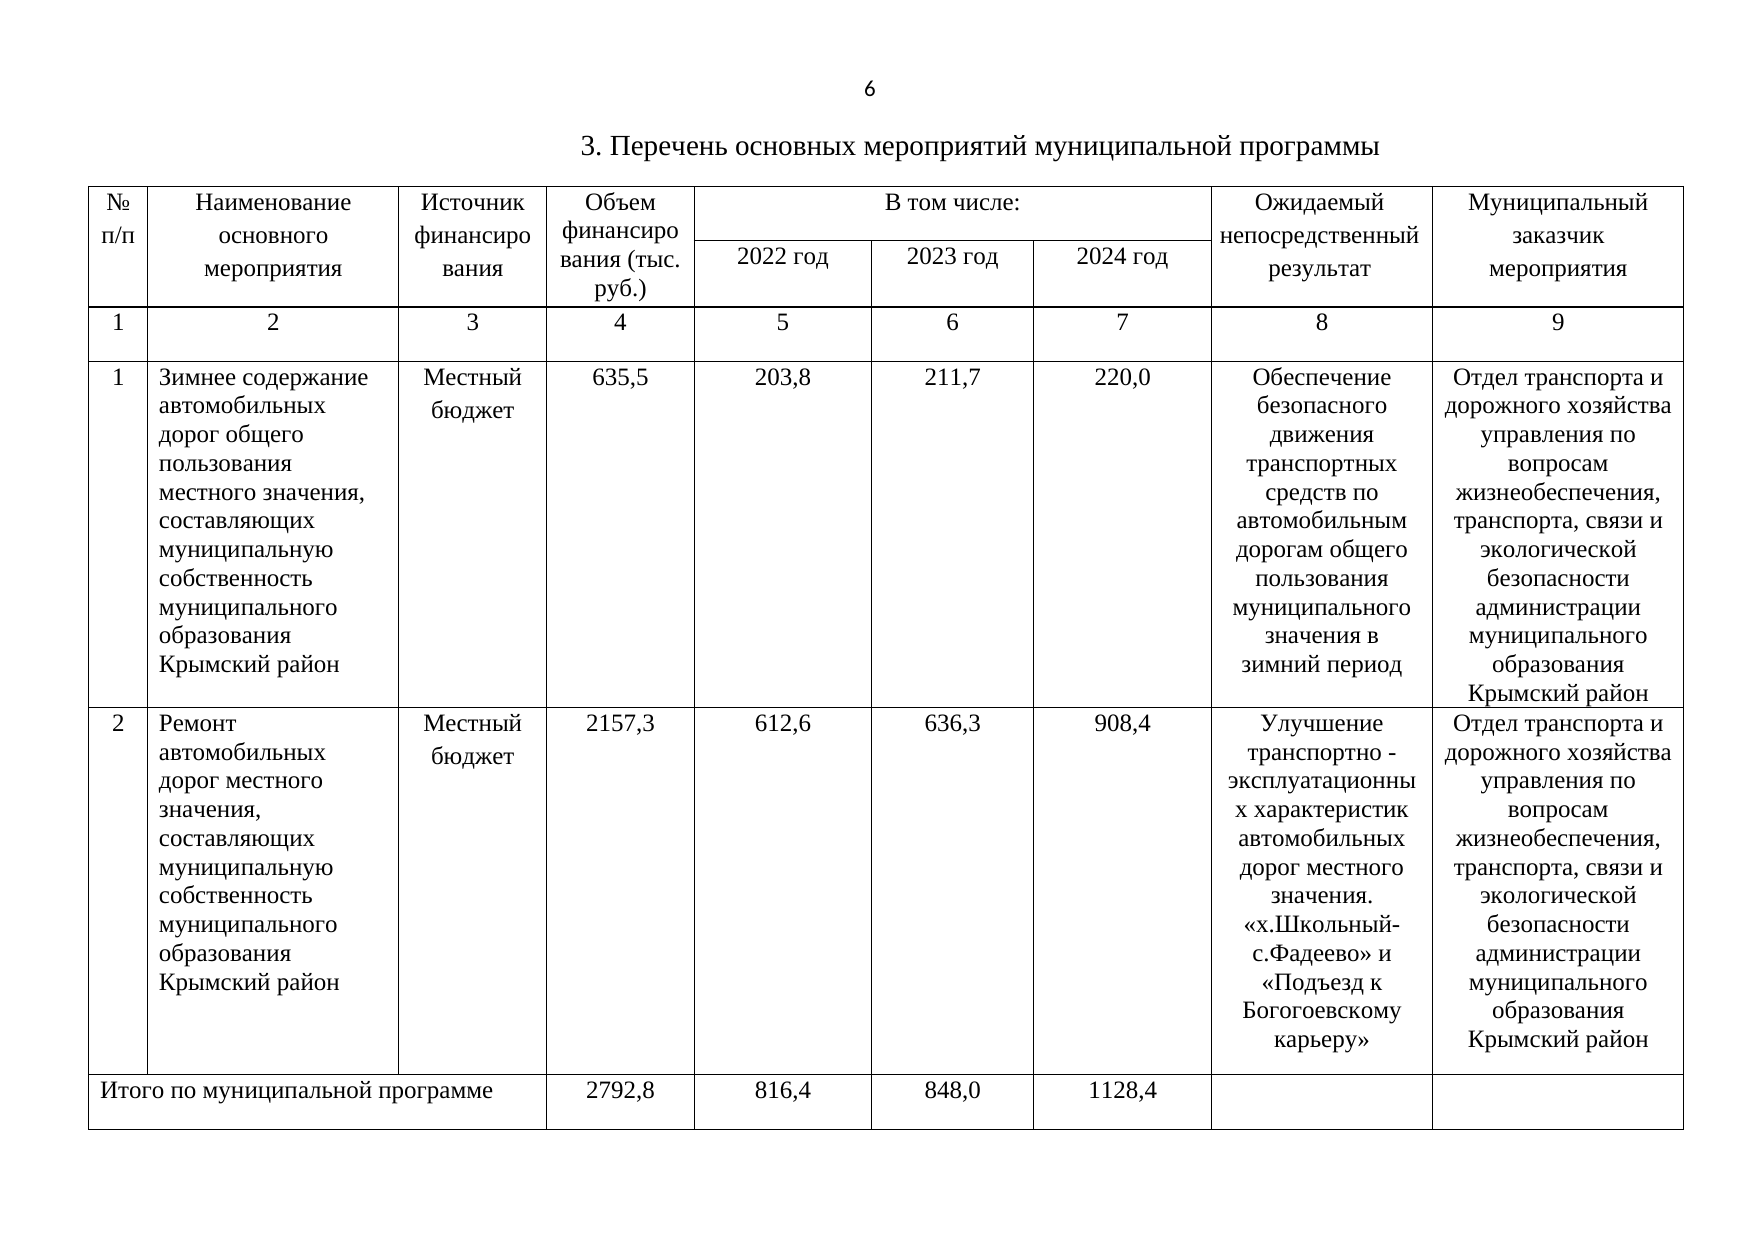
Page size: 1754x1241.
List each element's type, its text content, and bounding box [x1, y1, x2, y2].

table_cell 2023 год [872, 241, 1033, 306]
table_cell Итого по муниципальной программе [89, 1075, 546, 1129]
table_cell Улучшение транспортно -эксплуатационных характеристик автомобильных дорог местного значения. «х.Школьный-с.Фадеево» и «Подъезд к Богогоевскому карьеру» [1212, 708, 1432, 1074]
table_cell 3 [399, 308, 546, 361]
table_cell Зимнее содержание автомобильных дорог общего пользования местного значения, составляющих муниципальную собственность муниципального образования Крымский район [148, 362, 398, 707]
table_cell 8 [1212, 308, 1432, 361]
table_cell 612,6 [695, 708, 871, 1074]
table_header Муниципальный заказчик мероприятия [1433, 187, 1683, 306]
table_cell 2022 год [695, 241, 871, 306]
table_cell 1 [89, 308, 147, 361]
table_cell 4 [547, 308, 694, 361]
table_cell 1 [89, 362, 147, 707]
table_cell 848,0 [872, 1075, 1033, 1129]
table_cell 635,5 [547, 362, 694, 707]
table_cell 5 [695, 308, 871, 361]
table_header Ожидаемый непосредственный результат [1212, 187, 1432, 306]
text 3. Перечень основных мероприятий муниципальной программы [89, 128, 1754, 162]
table_cell Ремонт автомобильных дорог местного значения, составляющих муниципальную собственность муниципального образования Крымский район [148, 708, 398, 1074]
table_header Наименование основного мероприятия [148, 187, 398, 306]
table_header № п/п [89, 187, 147, 306]
table_cell 9 [1433, 308, 1683, 361]
table_cell 2024 год [1034, 241, 1211, 306]
table_cell 1128,4 [1034, 1075, 1211, 1129]
table_cell Местный бюджет [399, 362, 546, 707]
table_cell 2 [89, 708, 147, 1074]
table_cell Обеспечение безопасного движения транспортных средств по автомобильным дорогам общего пользования муниципального значения в зимний период [1212, 362, 1432, 707]
table_header Источник финансирования [399, 187, 546, 306]
table_cell 636,3 [872, 708, 1033, 1074]
table_cell Местный бюджет [399, 708, 546, 1074]
table_cell [1212, 1075, 1432, 1129]
table_cell 6 [872, 308, 1033, 361]
table_header Объем финансирования (тыс. руб.) [547, 187, 694, 306]
table_cell Отдел транспорта и дорожного хозяйства управления по вопросам жизнеобеспечения, транспорта, связи и экологической безопасности администрации муниципального образования Крымский район [1433, 362, 1683, 707]
table_cell [1433, 1075, 1683, 1129]
table_cell 220,0 [1034, 362, 1211, 707]
table_cell 7 [1034, 308, 1211, 361]
table_cell 2157,3 [547, 708, 694, 1074]
table_cell 2 [148, 308, 398, 361]
table_cell 211,7 [872, 362, 1033, 707]
table_cell 2792,8 [547, 1075, 694, 1129]
table_header В том числе: [695, 187, 1211, 240]
table_cell Отдел транспорта и дорожного хозяйства управления по вопросам жизнеобеспечения, транспорта, связи и экологической безопасности администрации муниципального образования Крымский район [1433, 708, 1683, 1074]
table_cell 203,8 [695, 362, 871, 707]
table_cell 816,4 [695, 1075, 871, 1129]
table_cell 908,4 [1034, 708, 1211, 1074]
